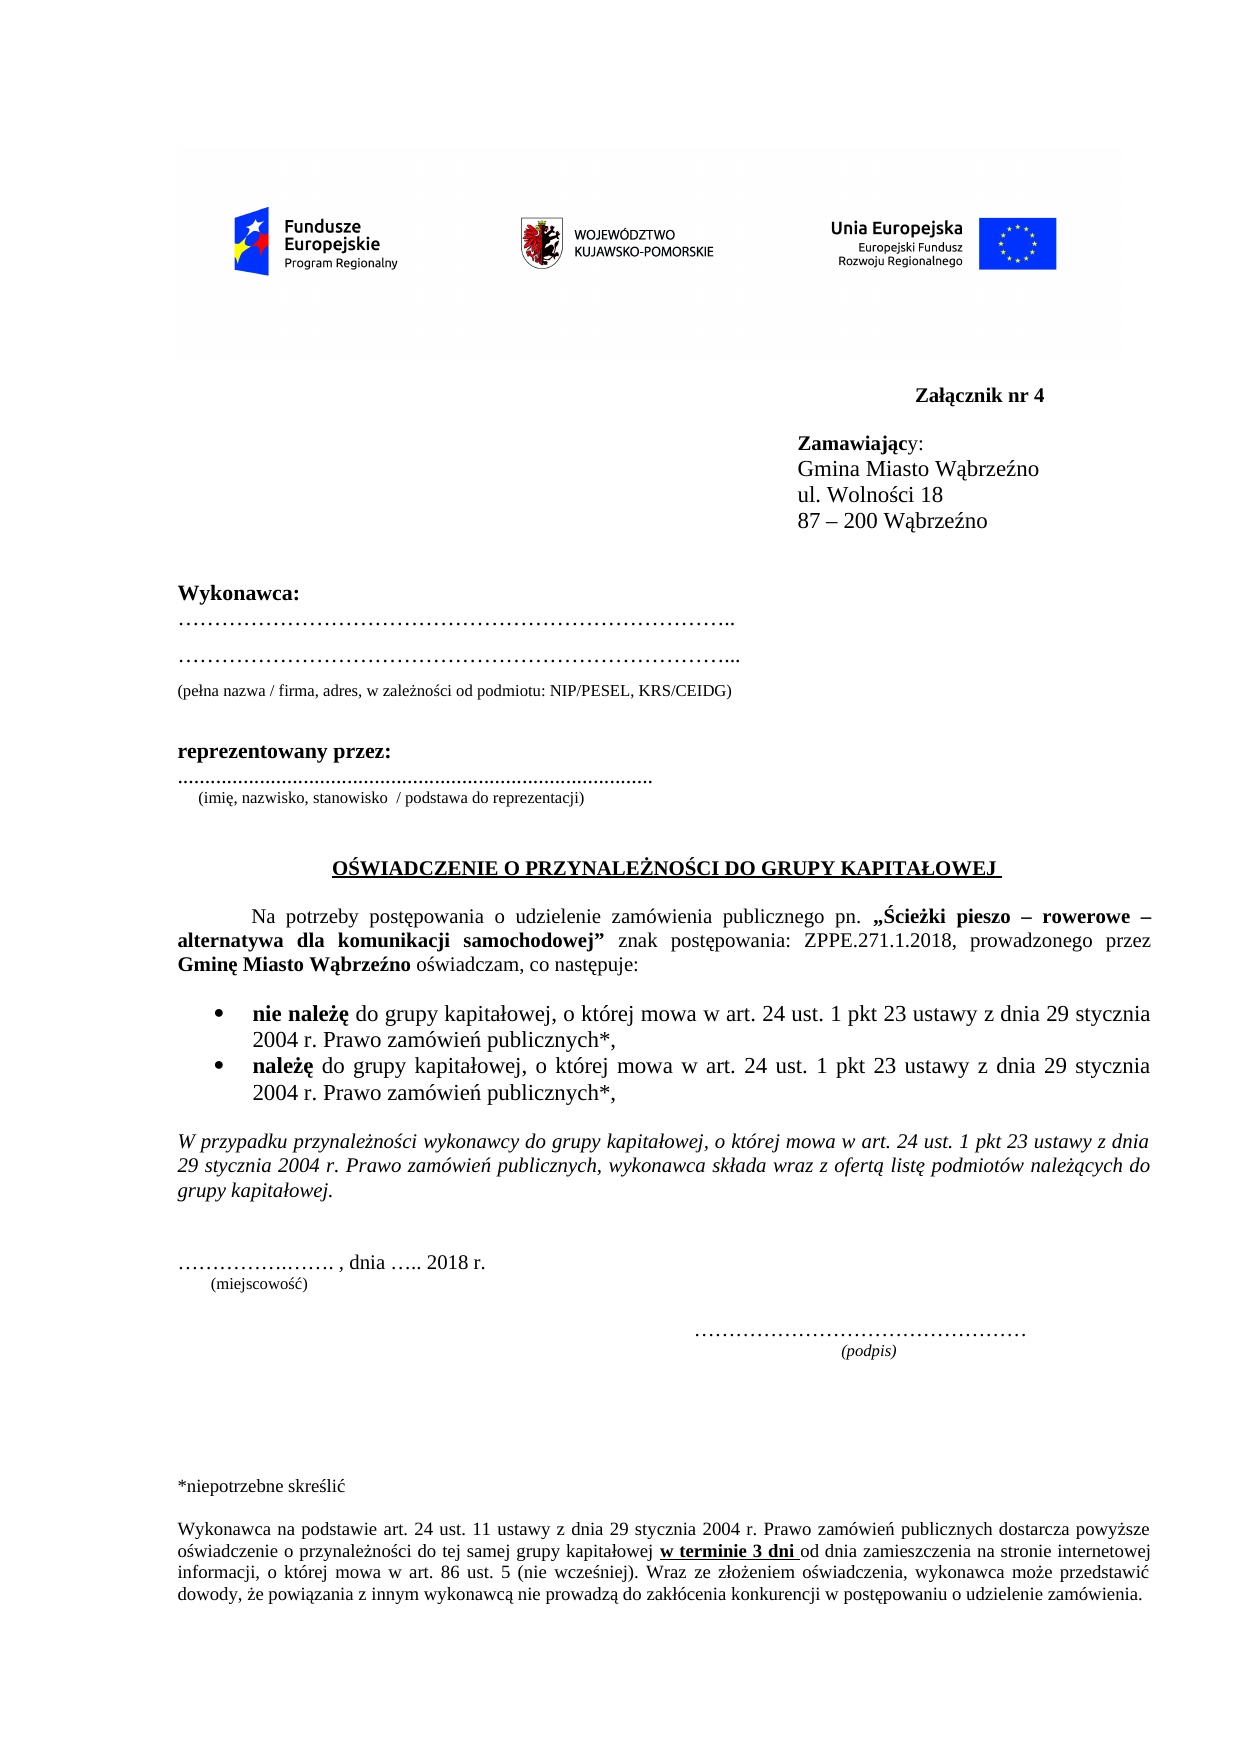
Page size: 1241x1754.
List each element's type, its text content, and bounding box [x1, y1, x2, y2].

text Wykonawca na podstawie art. 24 ust. 11 ustawy z dnia 29 stycznia 2004 r. Prawo zamówień publicznych dostarcza powyższe oświadczenie o przynależności do tej samej grupy kapitałowej w terminie 3 dni od dnia zamieszczenia na stronie internetowej informacji, o której mowa w art. 86 ust. 5 (nie wcześniej). Wraz ze złożeniem oświadczenia, wykonawca może przedstawić dowody, że powiązania z innym wykonawcą nie prowadzą do zakłócenia konkurencji w postępowaniu o udzielenie zamówienia. [177, 1518, 1152, 1604]
text W przypadku przynależności wykonawcy do grupy kapitałowej, o której mowa w art. 24 ust. 1 pkt 23 ustawy z dnia 29 stycznia 2004 r. Prawo zamówień publicznych, wykonawca składa wraz z ofertą listę podmiotów należących do grupy kapitałowej. [177, 1129, 1152, 1202]
text (pełna nazwa / firma, adres, w zależności od podmiotu: NIP/PESEL, KRS/CEIDG) [177, 680, 1152, 699]
list należę do grupy kapitałowej, o której mowa w art. 24 ust. 1 pkt 23 ustawy z dnia 29 stycznia 2004 r. Prawo zamówień publicznych*, [215, 1053, 1152, 1105]
text ………………………………………… [177, 1317, 1152, 1341]
text *niepotrzebne skreślić [177, 1475, 1152, 1497]
text 87 – 200 Wąbrzeźno [724, 508, 1152, 534]
text OŚWIADCZENIE O PRZYNALEŻNOŚCI DO GRUPY KAPITAŁOWEJ [177, 856, 1152, 879]
text reprezentowany przez: [177, 738, 1152, 763]
list nie należę do grupy kapitałowej, o której mowa w art. 24 ust. 1 pkt 23 ustawy z dnia 29 stycznia 2004 r. Prawo zamówień publicznych*, [215, 1000, 1152, 1053]
text Wykonawca: [177, 579, 1152, 605]
text Załącznik nr 4 [841, 383, 1152, 407]
text Gmina Miasto Wąbrzeźno [724, 455, 1152, 481]
text Na potrzeby postępowania o udzielenie zamówienia publicznego pn. „Ścieżki pieszo – rowerowe – alternatywa dla komunikacji samochodowej” znak postępowania: ZPPE.271.1.2018, prowadzonego przez Gminę Miasto Wąbrzeźno oświadczam, co następuje: [177, 904, 1152, 976]
picture [177, 147, 1123, 359]
text (podpis) [767, 1341, 1152, 1360]
text …………………………………………………………………... [177, 642, 1152, 668]
text …………….……. , dnia ….. 2018 r. [177, 1250, 1152, 1274]
text ....................................................................................... [177, 763, 1152, 788]
text (imię, nazwisko, stanowisko / podstawa do reprezentacji) [177, 788, 1152, 807]
text ………………………………………………………………….. [177, 605, 1152, 630]
text (miejscowość) [177, 1274, 1152, 1293]
text ul. Wolności 18 [724, 481, 1152, 508]
text Zamawiający: [724, 431, 1152, 455]
